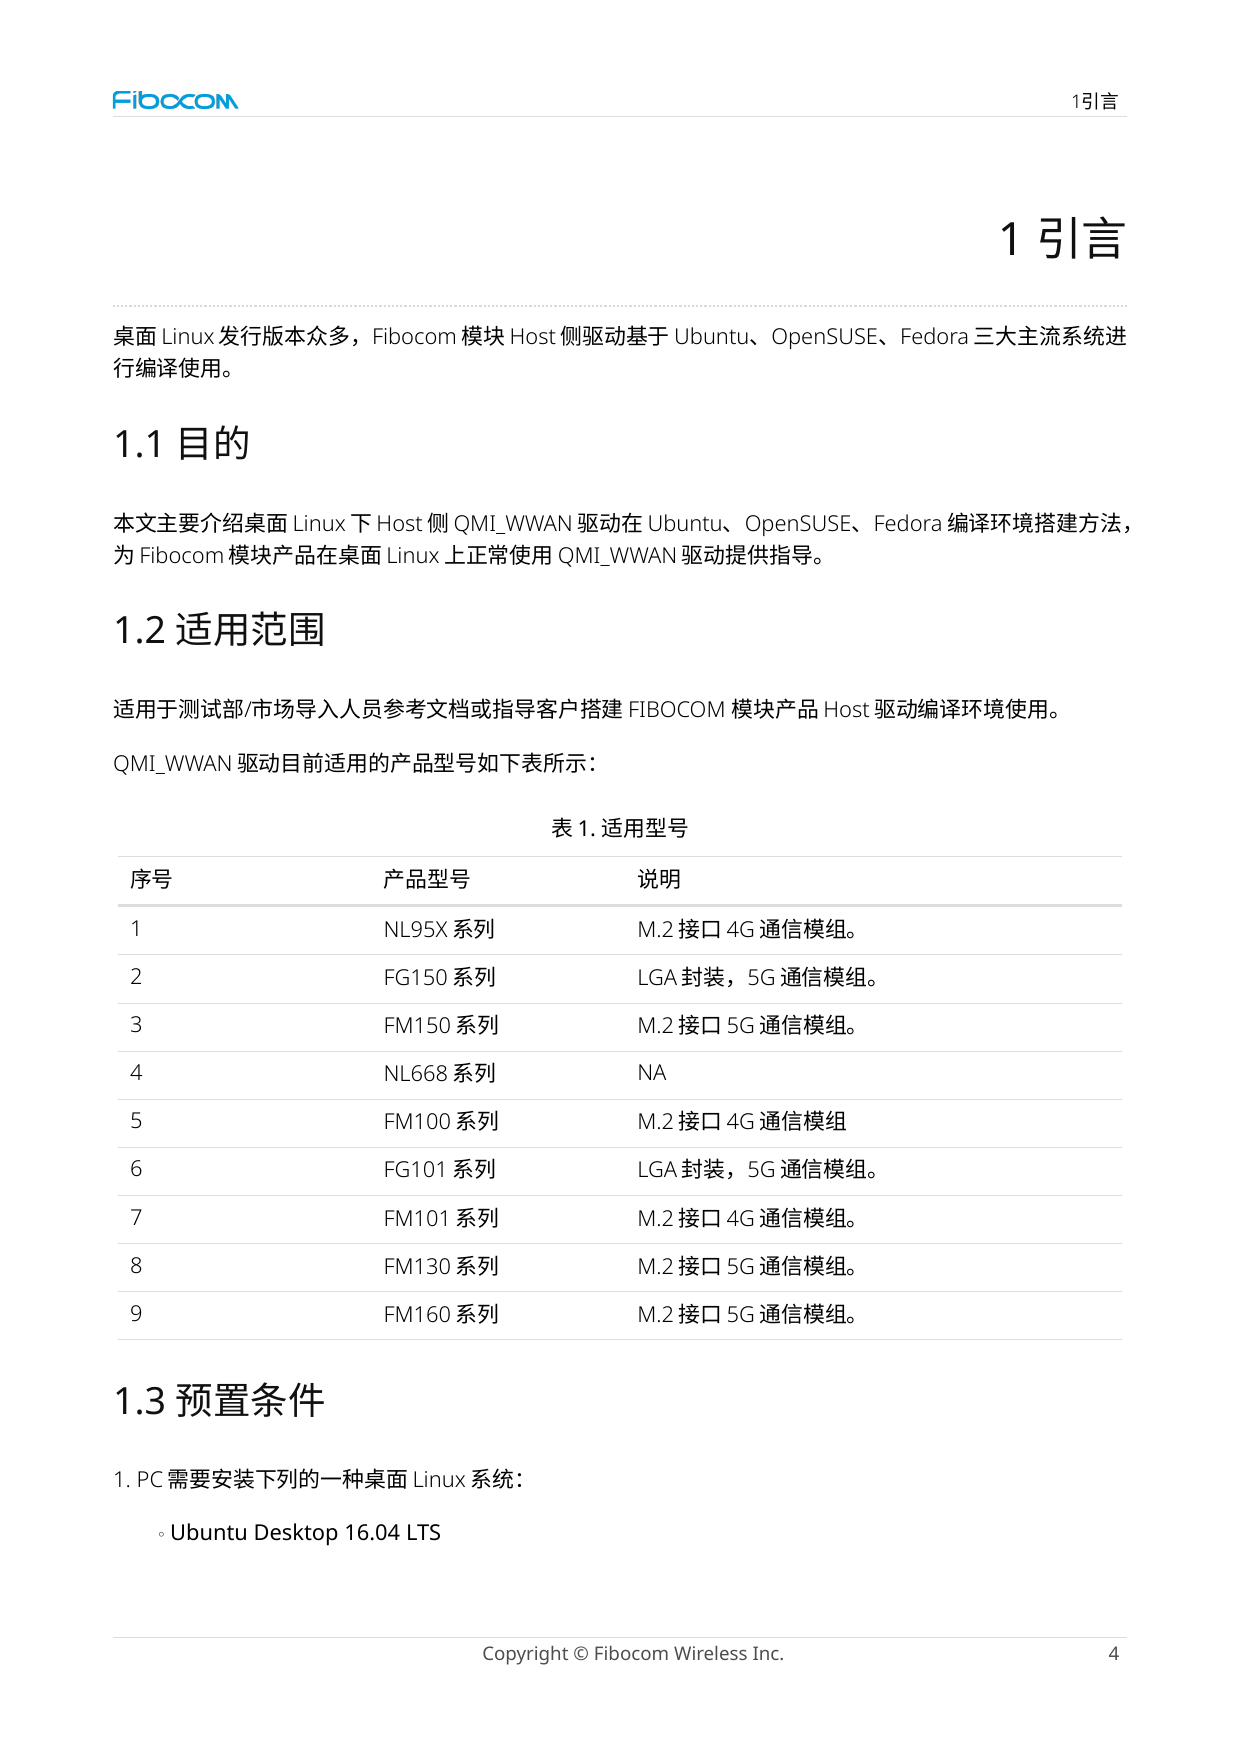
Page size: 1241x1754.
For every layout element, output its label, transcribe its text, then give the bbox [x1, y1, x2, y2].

table_cell M.2接口4G通信模组。 [625, 907, 1122, 954]
table_cell LGA封装，5G通信模组。 [625, 1148, 1122, 1195]
table_cell M.2接口5G通信模组。 [625, 1004, 1122, 1051]
table_cell LGA封装，5G通信模组。 [625, 955, 1122, 1002]
table_header 产品型号 [372, 857, 625, 904]
text Ubuntu Desktop 16.04 LTS [157, 1515, 1127, 1548]
table_cell 5 [118, 1100, 372, 1147]
text 本文主要介绍桌面Linux下Host侧QMI_WWAN驱动在Ubuntu、OpenSUSE、Fedora编译环境搭建方法，为Fibocom模块产品在桌面Linux上正常使用QMI_WWAN驱动提供指导。 [113, 505, 1127, 570]
picture [198, 98, 211, 105]
text 表1. 适用型号 [113, 811, 1127, 843]
table_cell M.2接口4G通信模组。 [625, 1196, 1122, 1243]
table_cell FM130系列 [372, 1244, 625, 1291]
subtitle 预置条件 [113, 1365, 1127, 1430]
picture [143, 91, 239, 109]
table_cell 7 [118, 1196, 372, 1243]
picture [116, 91, 142, 109]
table_cell 6 [118, 1148, 372, 1195]
table_cell FM100系列 [372, 1100, 625, 1147]
table_cell M.2接口5G通信模组。 [625, 1244, 1122, 1291]
table_cell FM101系列 [372, 1196, 625, 1243]
table_cell NL668系列 [372, 1052, 625, 1099]
picture [164, 98, 177, 105]
table_cell FG150系列 [372, 955, 625, 1002]
table_cell 9 [118, 1292, 372, 1339]
table_cell 2 [118, 955, 372, 1002]
text 桌面Linux发行版本众多，Fibocom模块Host侧驱动基于Ubuntu、OpenSUSE、Fedora三大主流系统进行编译使用。 [113, 318, 1127, 383]
table_cell M.2接口5G通信模组。 [625, 1292, 1122, 1339]
table_cell NL95X系列 [372, 907, 625, 954]
table_cell NA [625, 1052, 1122, 1099]
picture [143, 98, 155, 105]
subtitle 引言 [113, 187, 1127, 284]
text 适用于测试部/市场导入人员参考文档或指导客户搭建FIBOCOM 模块产品Host驱动编译环境使用。 [113, 692, 1127, 724]
text QMI_WWAN驱动目前适用的产品型号如下表所示： [113, 745, 1127, 778]
subtitle 适用范围 [113, 595, 1127, 660]
table_header 序号 [118, 857, 372, 904]
table_cell 1 [118, 907, 372, 954]
table_cell FM150系列 [372, 1004, 625, 1051]
subtitle 目的 [113, 408, 1127, 473]
table_cell 3 [118, 1004, 372, 1051]
table_cell 4 [118, 1052, 372, 1099]
text PC需要安装下列的一种桌面Linux系统： [113, 1462, 1127, 1494]
table_cell M.2接口4G通信模组 [625, 1100, 1122, 1147]
table_cell FG101系列 [372, 1148, 625, 1195]
table_cell FM160系列 [372, 1292, 625, 1339]
table_cell 8 [118, 1244, 372, 1291]
table_header 说明 [625, 857, 1122, 904]
picture [183, 97, 195, 106]
